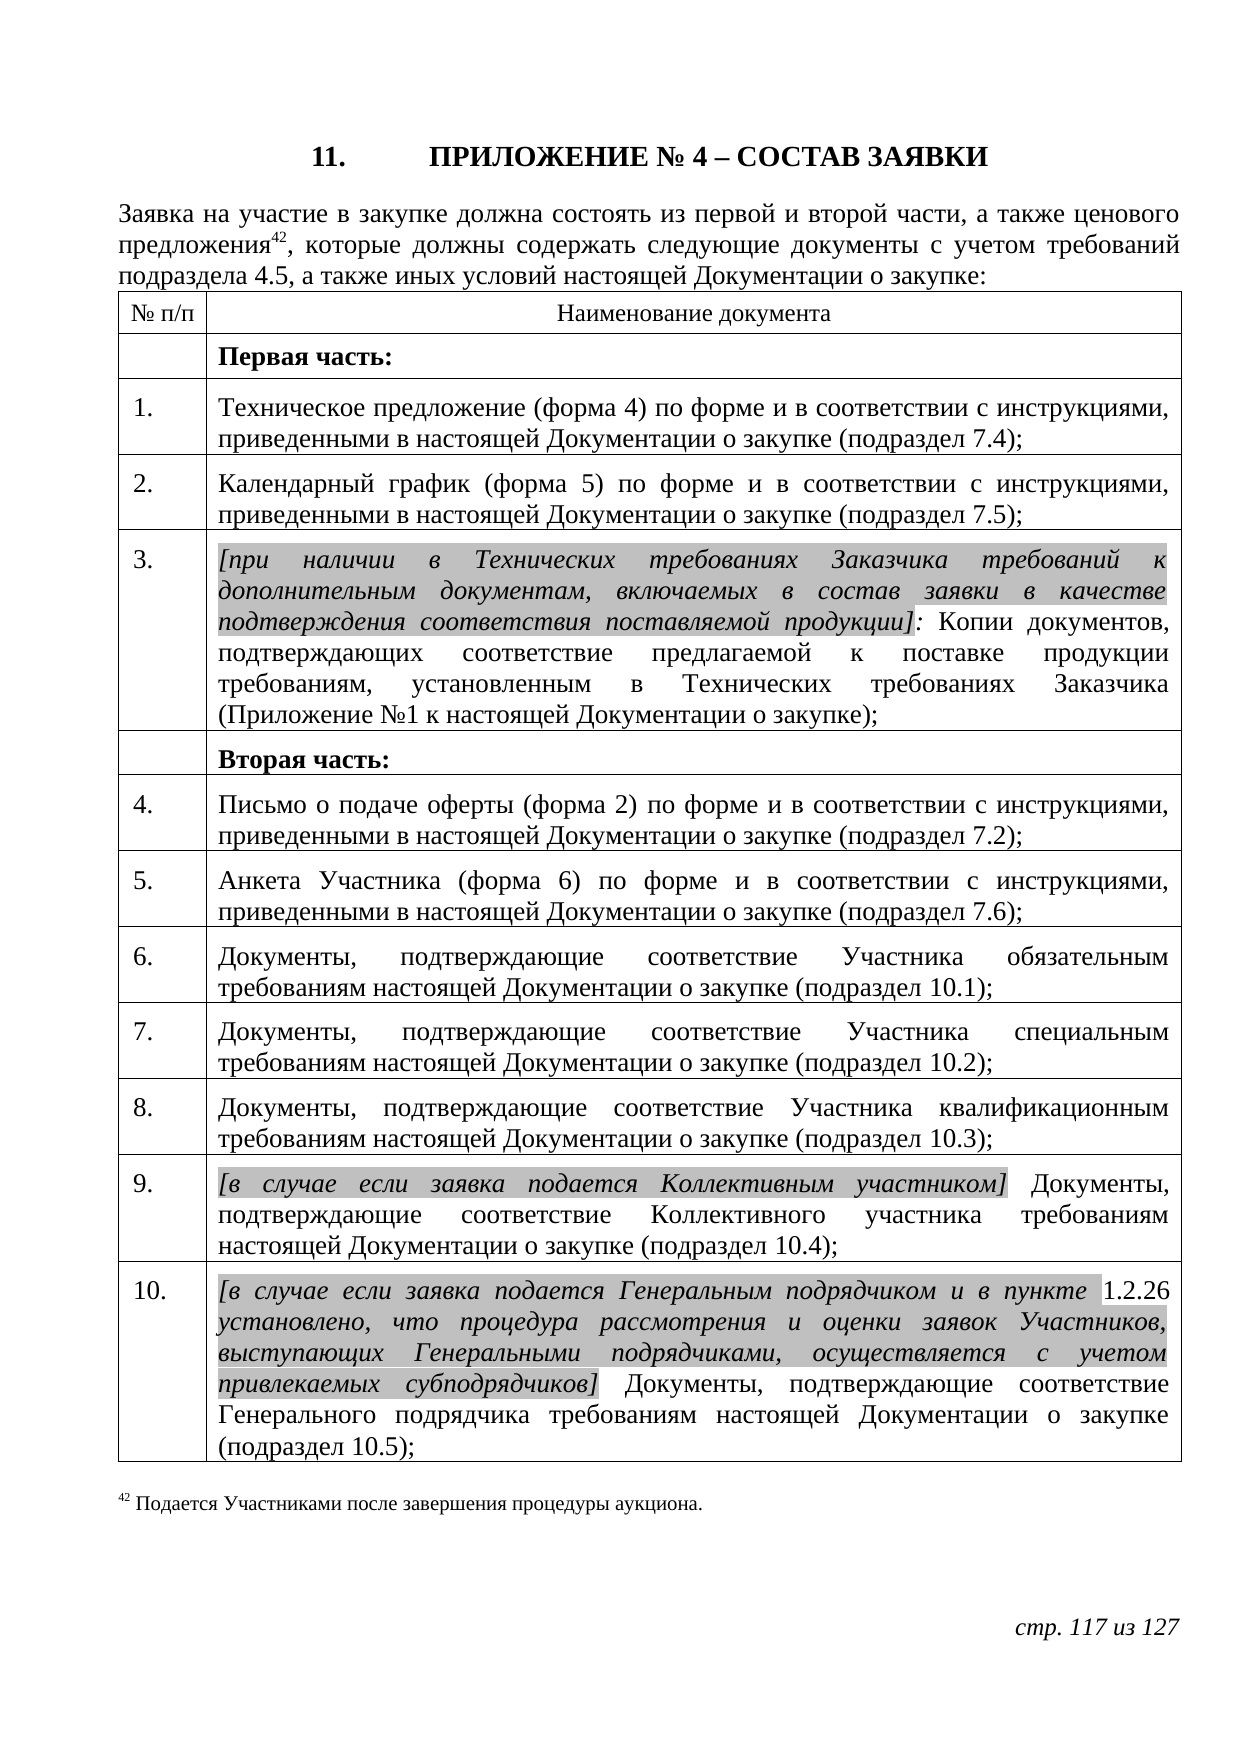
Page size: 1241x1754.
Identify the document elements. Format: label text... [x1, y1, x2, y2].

table_cell [119, 455, 206, 529]
table_cell [119, 1262, 206, 1461]
table_header Наименование документа [207, 292, 1181, 333]
table_cell [119, 1003, 206, 1078]
table_cell Документы, подтверждающие соответствие Участника квалификационным требованиям настоящей Документации о закупке (подраздел 10.3); [207, 1079, 1181, 1153]
table_cell [в случае если заявка подается Генеральным подрядчиком и в пункте 1.2.26 установлено, что процедура рассмотрения и оценки заявок Участников, выступающих Генеральными подрядчиками, осуществляется с учетом привлекаемых субподрядчиков] Документы, подтверждающие соответствие Генерального подрядчика требованиям настоящей Документации о закупке (подраздел 10.5); [207, 1262, 1181, 1461]
table_cell Календарный график (форма 5) по форме и в соответствии с инструкциями, приведенными в настоящей Документации о закупке (подраздел 7.5); [207, 455, 1181, 529]
table_cell [119, 1155, 206, 1261]
table_cell Документы, подтверждающие соответствие Участника специальным требованиям настоящей Документации о закупке (подраздел 10.2); [207, 1003, 1181, 1078]
table_cell [119, 530, 206, 730]
list Заявка на участие в закупке должна состоять из первой и второй части, а также ценового предложения, которые должны содержать следующие документы с учетом требований подраздела 4.5, а также иных условий настоящей Документации о закупке: [118, 197, 1181, 291]
table_cell Первая часть: [207, 334, 1181, 378]
subtitle ПРИЛОЖЕНИЕ № 4 – СОСТАВ ЗАЯВКИ [118, 139, 1181, 172]
table_cell Письмо о подаче оферты (форма 2) по форме и в соответствии с инструкциями, приведенными в настоящей Документации о закупке (подраздел 7.2); [207, 775, 1181, 850]
table_cell Техническое предложение (форма 4) по форме и в соответствии с инструкциями, приведенными в настоящей Документации о закупке (подраздел 7.4); [207, 379, 1181, 453]
table_cell Вторая часть: [207, 731, 1181, 774]
table_cell [при наличии в Технических требованиях Заказчика требований к дополнительным документам, включаемых в состав заявки в качестве подтверждения соответствия поставляемой продукции]: Копии документов, подтверждающих соответствие предлагаемой к поставке продукции требованиям, установленным в Технических требованиях Заказчика (Приложение №1 к настоящей Документации о закупке); [207, 530, 1181, 730]
table_cell [119, 927, 206, 1002]
table_cell [119, 334, 206, 378]
table_cell [119, 775, 206, 850]
table_cell [119, 379, 206, 453]
table_cell Анкета Участника (форма 6) по форме и в соответствии с инструкциями, приведенными в настоящей Документации о закупке (подраздел 7.6); [207, 851, 1181, 926]
table_cell [119, 1079, 206, 1153]
table_cell Документы, подтверждающие соответствие Участника обязательным требованиям настоящей Документации о закупке (подраздел 10.1); [207, 927, 1181, 1002]
table_cell [119, 731, 206, 774]
table_cell [119, 851, 206, 926]
table_header № п/п [119, 292, 206, 333]
table_cell [в случае если заявка подается Коллективным участником] Документы, подтверждающие соответствие Коллективного участника требованиям настоящей Документации о закупке (подраздел 10.4); [207, 1155, 1181, 1261]
